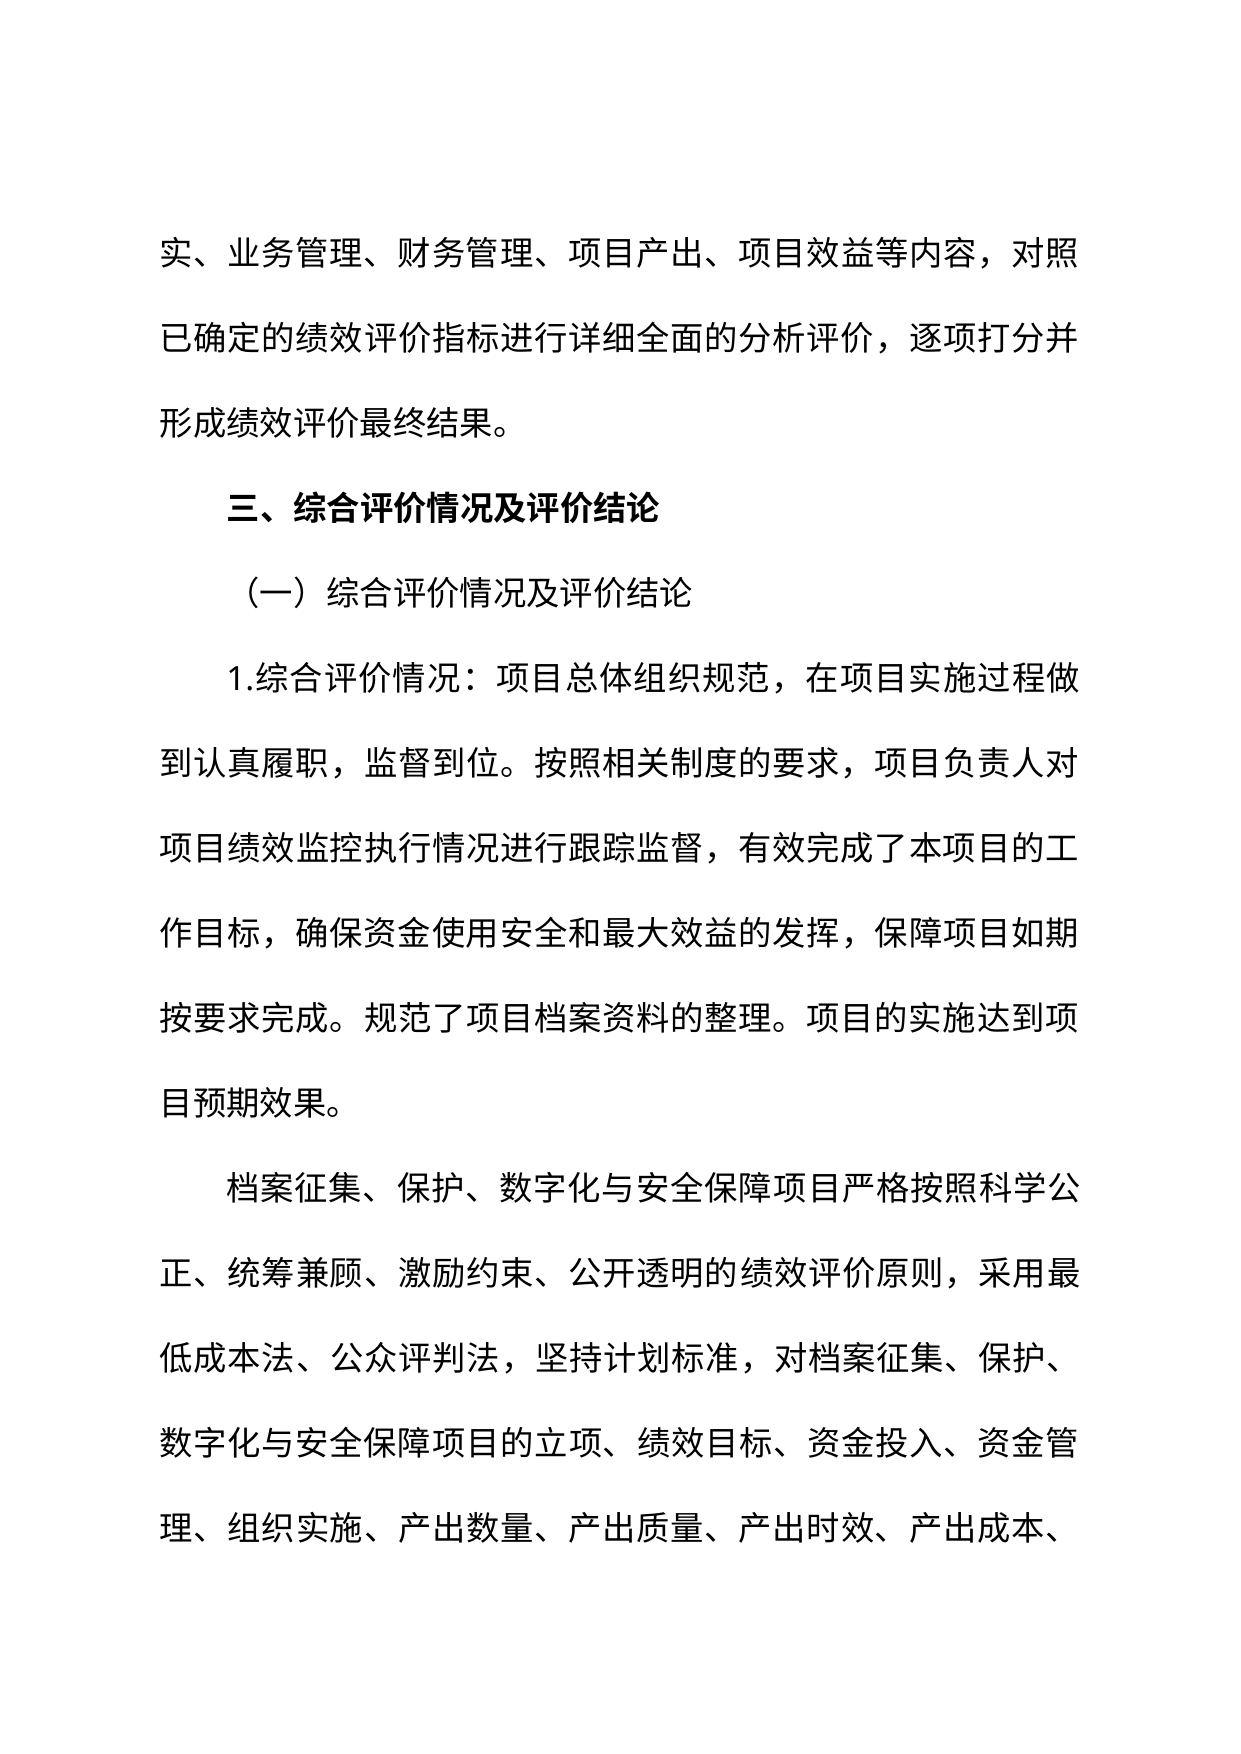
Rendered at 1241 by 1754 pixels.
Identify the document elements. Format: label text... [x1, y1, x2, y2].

text 1.综合评价情况：项目总体组织规范，在项目实施过程做到认真履职，监督到位。按照相关制度的要求，项目负责人对项目绩效监控执行情况进行跟踪监督，有效完成了本项目的工作目标，确保资金使用安全和最大效益的发挥，保障项目如期按要求完成。规范了项目档案资料的整理。项目的实施达到项目预期效果。 [159, 634, 1081, 1144]
subtitle （一）综合评价情况及评价结论 [159, 549, 1081, 634]
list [159, 209, 1081, 464]
subtitle 三、综合评价情况及评价结论 [159, 464, 1081, 549]
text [159, 1144, 1081, 1569]
